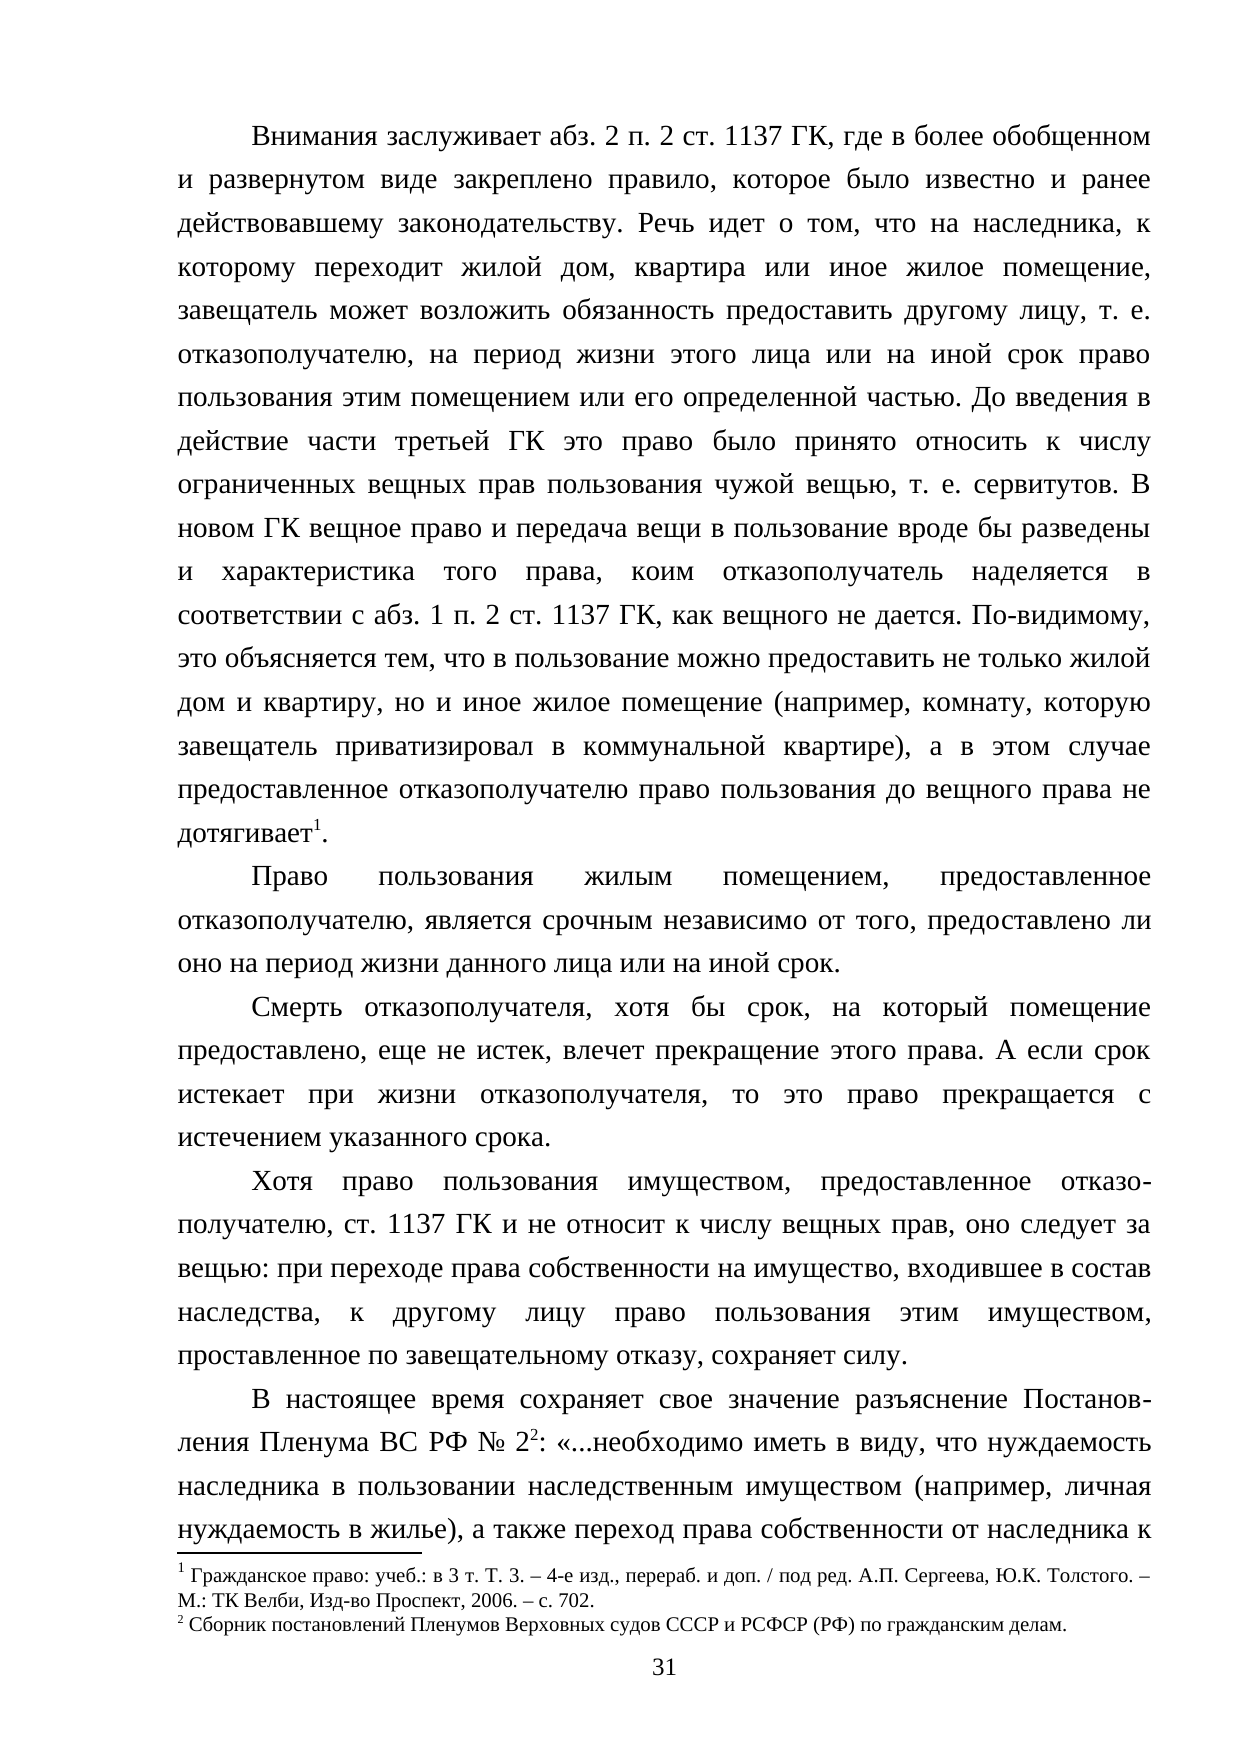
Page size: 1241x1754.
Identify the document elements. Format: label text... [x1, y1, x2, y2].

text Смерть отказополучателя, хотя бы срок, на который помещение предоставлено, еще не истек, влечет прекращение этого права. А если срок истекает при жизни отказополучателя, то это право прекращается с истечением указанного срока. [177, 989, 1152, 1153]
text Хотя право пользования имуществом, предоставленное отказополучателю, ст. 1137 ГК и не относит к числу вещных прав, оно следует за вещью: при переходе права собственности на имущество, входившее в состав наследства, к другому лицу право пользования этим имуществом, проставленное по завещательному отказу, сохраняет силу. [177, 1163, 1152, 1371]
text Внимания заслуживает абз. 2 п. 2 ст. 1137 ГК, где в более обобщенном и развернутом виде закреплено правило, которое было известно и ранее действовавшему законодательству. Речь идет о том, что на наследника, к которому переходит жилой дом, квартира или иное жилое помещение, завещатель может возложить обязанность предоставить другому лицу, т. е. отказополучателю, на период жизни этого лица или на иной срок право пользования этим помещением или его определенной частью. До введения в действие части третьей ГК это право было принято относить к числу ограниченных вещных прав пользования чужой вещью, т. е. сервитутов. В новом ГК вещное право и передача вещи в пользование вроде бы разведены и характеристика того права, коим отказополучатель наделяется в соответствии с абз. 1 п. 2 ст. 1137 ГК, как вещного не дается. По-видимому, это объясняется тем, что в пользование можно предоставить не только жилой дом и квартиру, но и иное жилое помещение (например, комнату, которую завещатель приватизировал в коммунальной квартире), а в этом случае предоставленное отказополучателю право пользования до вещного права не дотягивает. [177, 118, 1152, 848]
text Право пользования жилым помещением, предоставленное отказополучателю, является срочным независимо от того, предоставлено ли оно на период жизни данного лица или на иной срок. [177, 858, 1152, 979]
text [177, 1381, 1152, 1545]
